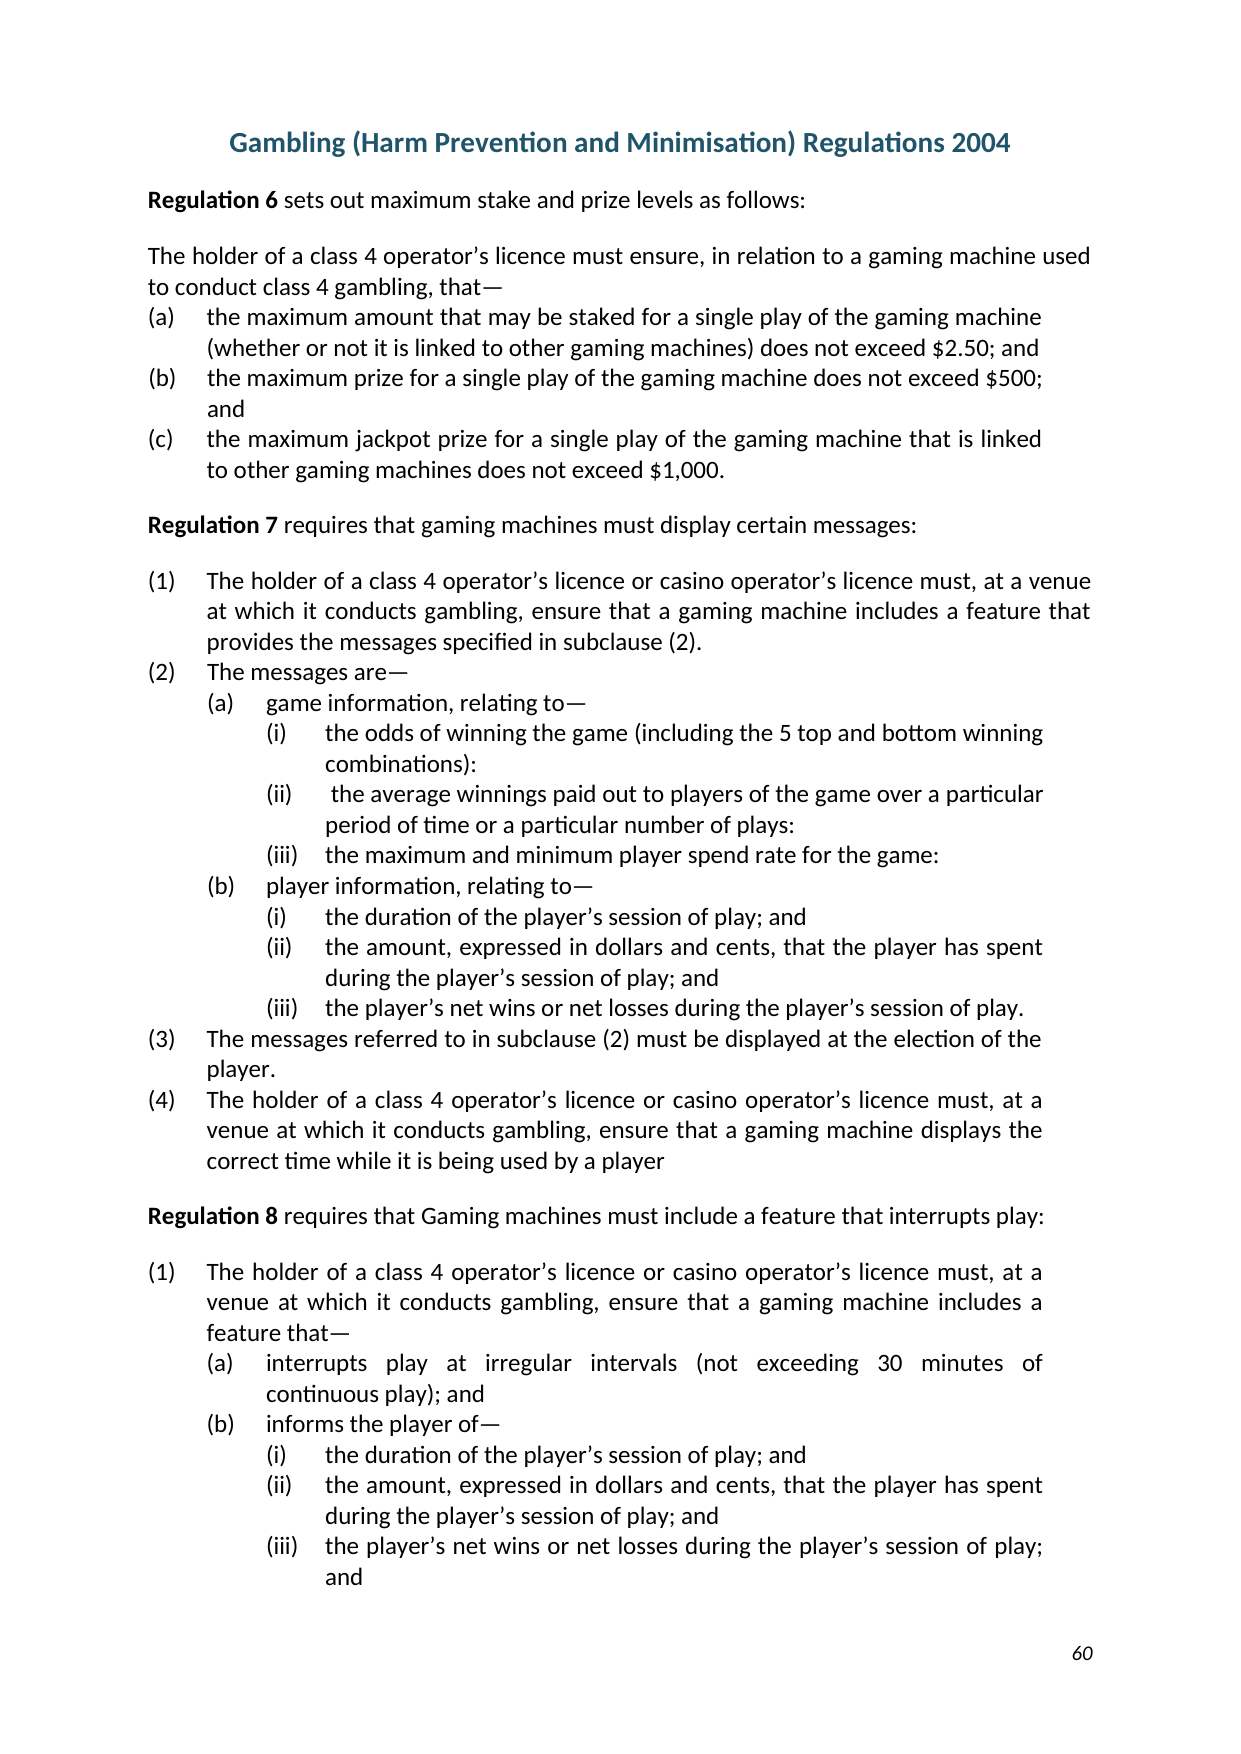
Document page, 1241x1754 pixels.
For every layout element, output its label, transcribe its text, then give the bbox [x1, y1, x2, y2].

text (ii) the amount, expressed in dollars and cents, that the player has spent during the player’s session of play; and [266, 931, 1044, 992]
text (a) game information, relating to— [148, 687, 1044, 717]
text (a) the maximum amount that may be staked for a single play of the gaming machine (whether or not it is linked to other gaming machines) does not exceed $2.50; and [148, 301, 1044, 362]
text (ii) the average winnings paid out to players of the game over a particular period of time or a particular number of plays: [266, 778, 1044, 839]
text (c) the maximum jackpot prize for a single play of the gaming machine that is linked to other gaming machines does not exceed $1,000. [148, 423, 1044, 484]
text (i) the duration of the player’s session of play; and [207, 1439, 1044, 1469]
text (4) The holder of a class 4 operator’s licence or casino operator’s licence must, at a venue at which it conducts gambling, ensure that a gaming machine displays the correct time while it is being used by a player [148, 1084, 1044, 1175]
text Regulation 8 requires that Gaming machines must include a feature that interrupts play: [148, 1200, 1092, 1231]
text The holder of a class 4 operator’s licence must ensure, in relation to a gaming machine used to conduct class 4 gambling, that— [148, 240, 1092, 301]
text Regulation 6 sets out maximum stake and prize levels as follows: [148, 185, 1092, 215]
text Gambling (Harm Prevention and Minimisation) Regulations 2004 [148, 124, 1092, 160]
text (i) the duration of the player’s session of play; and [207, 901, 1044, 931]
text (iii) the player’s net wins or net losses during the player’s session of play. [207, 992, 1044, 1023]
text (i) the odds of winning the game (including the 5 top and bottom winning combinations): [266, 717, 1044, 778]
text (iii) the player’s net wins or net losses during the player’s session of play; and [266, 1531, 1044, 1592]
text (3) The messages referred to in subclause (2) must be displayed at the election of the player. [148, 1023, 1044, 1084]
text (1) The holder of a class 4 operator’s licence or casino operator’s licence must, at a venue at which it conducts gambling, ensure that a gaming machine includes a feature that provides the messages specified in subclause (2). [148, 565, 1092, 656]
text (iii) the maximum and minimum player spend rate for the game: [207, 839, 1044, 870]
text (2) The messages are— [148, 656, 1044, 687]
text (b) player information, relating to— [148, 870, 1044, 901]
text (ii) the amount, expressed in dollars and cents, that the player has spent during the player’s session of play; and [266, 1469, 1044, 1531]
text (b) informs the player of— [148, 1408, 1044, 1439]
text (a) interrupts play at irregular intervals (not exceeding 30 minutes of continuous play); and [206, 1347, 1044, 1408]
text Regulation 7 requires that gaming machines must display certain messages: [148, 509, 1092, 540]
text (1) The holder of a class 4 operator’s licence or casino operator’s licence must, at a venue at which it conducts gambling, ensure that a gaming machine includes a feature that— [148, 1256, 1044, 1347]
text (b) the maximum prize for a single play of the gaming machine does not exceed $500; and [148, 362, 1044, 423]
